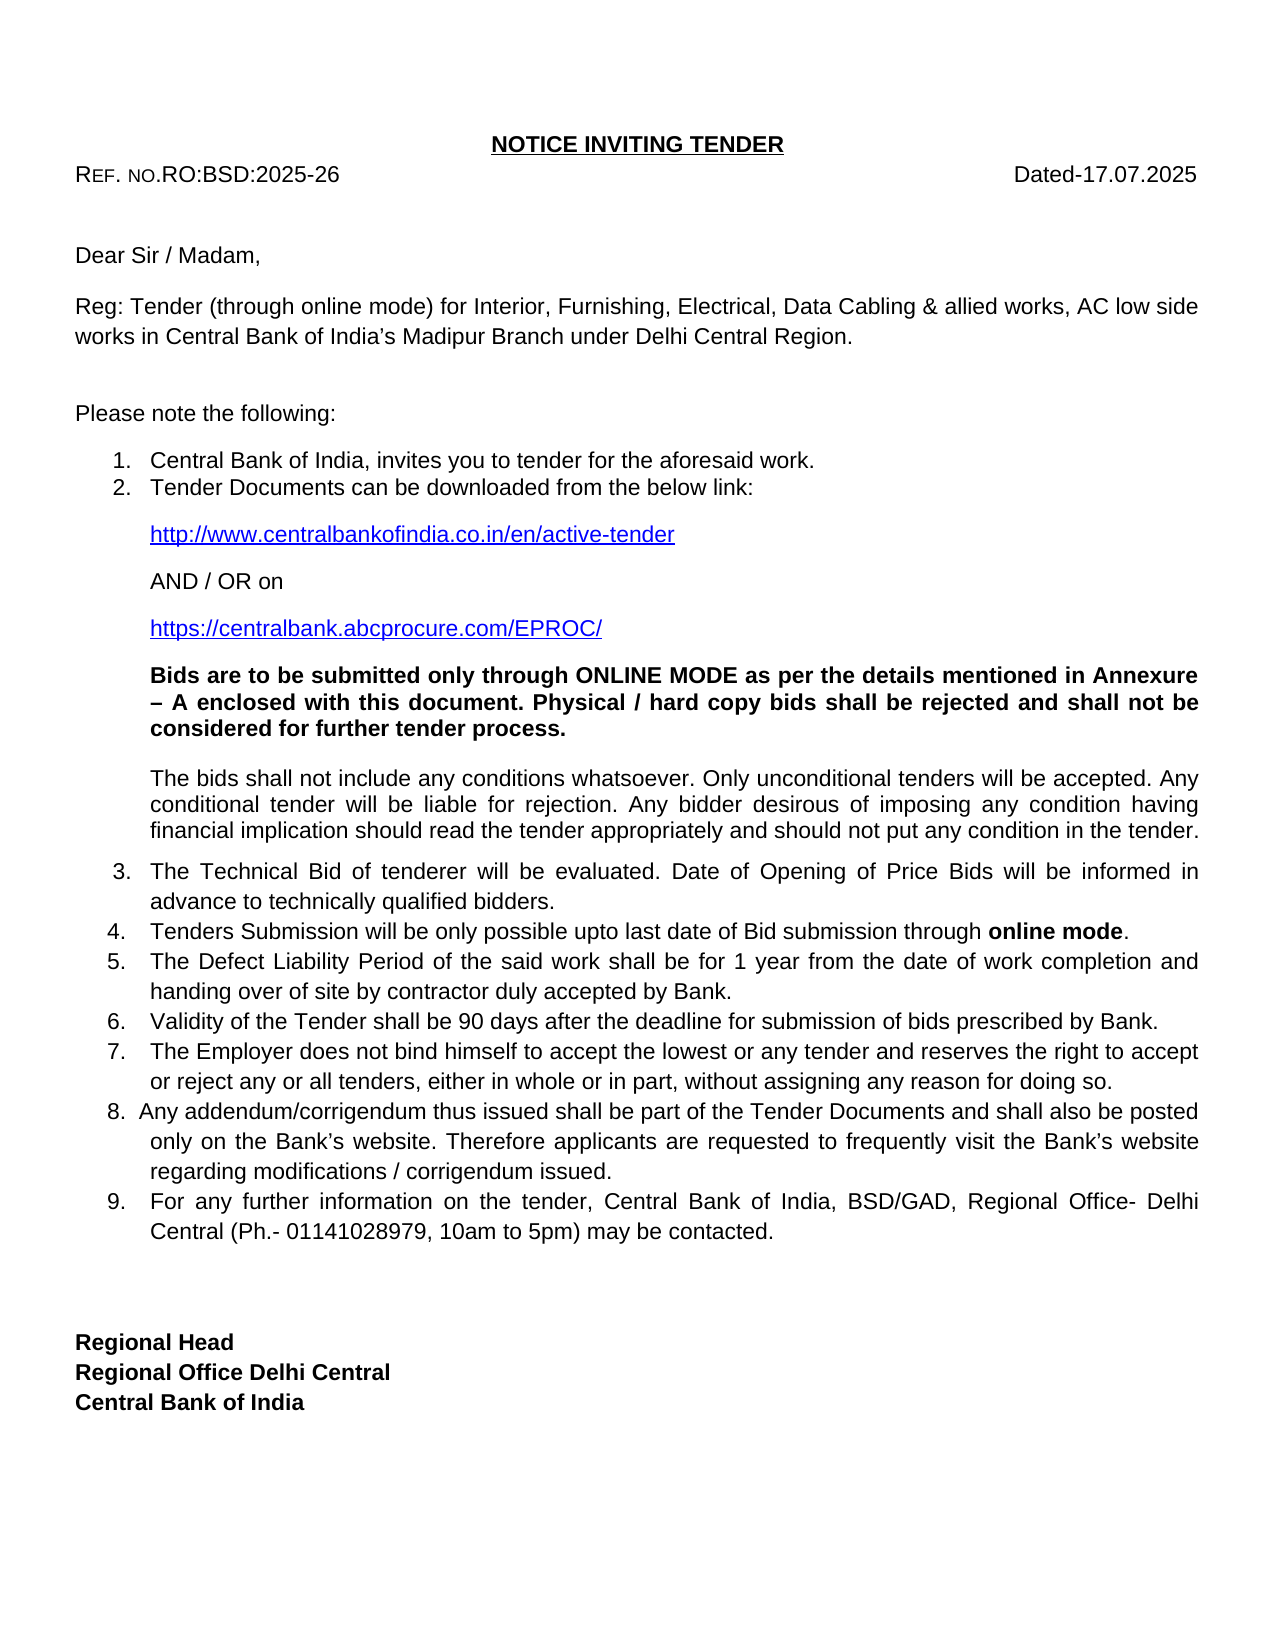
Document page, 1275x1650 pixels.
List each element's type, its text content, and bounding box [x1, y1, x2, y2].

list The Technical Bid of tenderer will be evaluated. Date of Opening of Price Bids will be informed in advance to technically qualified bidders. [112, 858, 1200, 914]
text Reg: Tender (through online mode) for Interior, Furnishing, Electrical, Data Cabling & allied works, AC low side works in Central Bank of India’s Madipur Branch under Delhi Central Region. [75, 293, 1200, 349]
list Central Bank of India, invites you to tender for the aforesaid work. [112, 447, 1200, 473]
text NOTICE INVITING TENDER [75, 131, 1200, 157]
list Tender Documents can be downloaded from the below link: [112, 473, 1200, 500]
text 6. Validity of the Tender shall be 90 days after the deadline for submission of bids prescribed by Bank. [75, 1008, 1200, 1034]
text 8. Any addendum/corrigendum thus issued shall be part of the Tender Documents and shall also be posted only on the Bank’s website. Therefore applicants are requested to frequently visit the Bank’s website regarding modifications / corrigendum issued. [75, 1098, 1200, 1184]
text Dear Sir / Madam, [75, 242, 1200, 268]
text 7. The Employer does not bind himself to accept the lowest or any tender and reserves the right to accept or reject any or all tenders, either in whole or in part, without assigning any reason for doing so. [75, 1038, 1200, 1094]
text 9. For any further information on the tender, Central Bank of India, BSD/GAD, Regional Office- Delhi Central (Ph.- 01141028979, 10am to 5pm) may be contacted. [75, 1188, 1200, 1244]
text AND / OR on [150, 568, 1200, 594]
text http://www.centralbankofindia.co.in/en/active-tender [150, 521, 1200, 547]
text 4. Tenders Submission will be only possible upto last date of Bid submission through online mode. [75, 918, 1200, 944]
text https://centralbank.abcprocure.com/EPROC/ [150, 615, 1200, 641]
text Ref. no.RO:BSD:2025-26 Dated-17.07.2025 [75, 161, 1200, 187]
text Regional Office Delhi Central [75, 1359, 1200, 1385]
list The bids shall not include any conditions whatsoever. Only unconditional tenders will be accepted. Any conditional tender will be liable for rejection. Any bidder desirous of imposing any condition having financial implication should read the tender appropriately and should not put any condition in the tender. [150, 764, 1200, 843]
text Please note the following: [75, 400, 1200, 426]
text Central Bank of India [75, 1389, 1200, 1415]
text 5. The Defect Liability Period of the said work shall be for 1 year from the date of work completion and handing over of site by contractor duly accepted by Bank. [75, 948, 1200, 1004]
text Bids are to be submitted only through ONLINE MODE as per the details mentioned in Annexure – A enclosed with this document. Physical / hard copy bids shall be rejected and shall not be considered for further tender process. [150, 662, 1200, 741]
text Regional Head [75, 1329, 1200, 1355]
